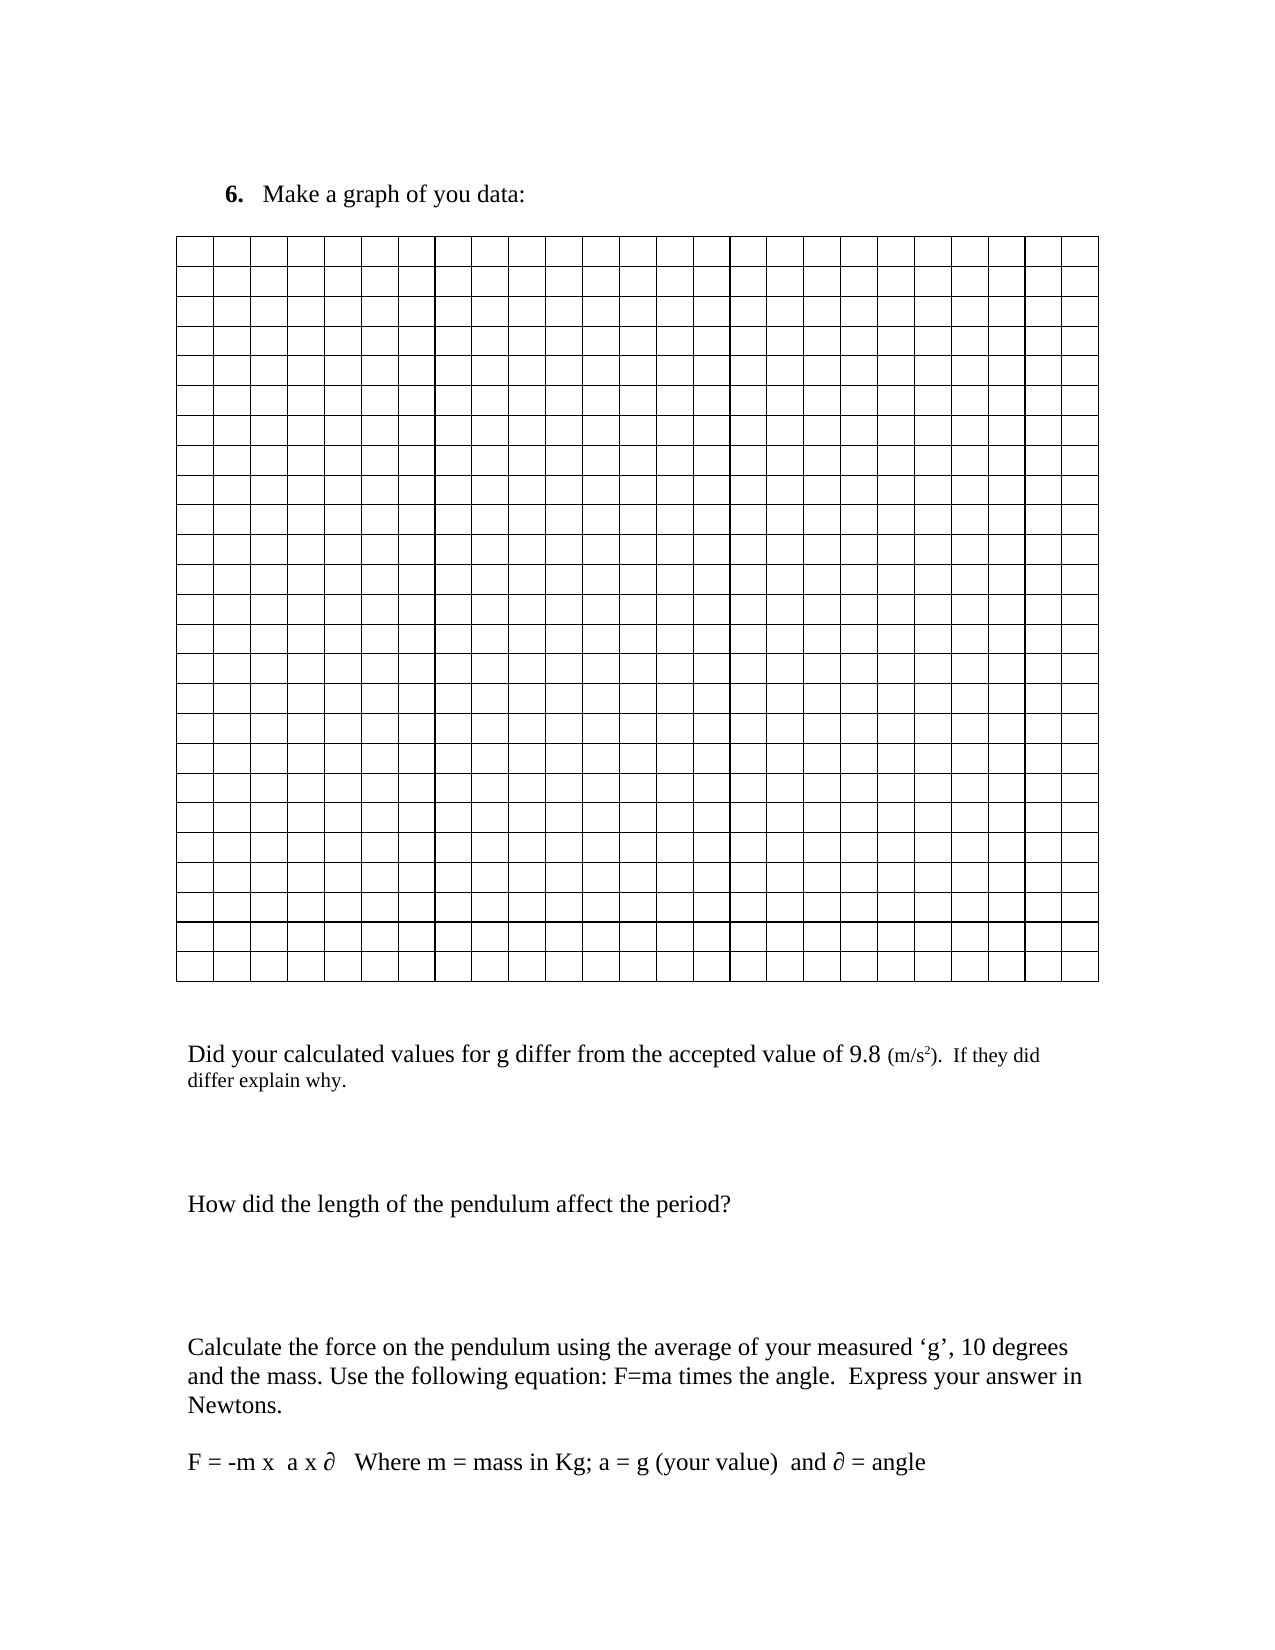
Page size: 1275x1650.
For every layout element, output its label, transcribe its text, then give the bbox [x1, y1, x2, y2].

table_cell [472, 923, 508, 951]
table_cell [952, 416, 988, 445]
table_cell [915, 267, 951, 296]
table_cell [767, 923, 803, 951]
table_cell [952, 625, 988, 653]
table_cell [694, 386, 729, 415]
table_cell [251, 595, 287, 623]
table_cell [915, 863, 951, 892]
table_cell [1062, 476, 1098, 504]
table_cell [841, 535, 877, 564]
table_cell [915, 416, 951, 445]
table_cell [767, 386, 803, 415]
table_cell [546, 267, 582, 296]
table_cell [177, 327, 213, 355]
table_cell [694, 505, 729, 534]
table_cell [657, 625, 693, 653]
table_cell [509, 327, 545, 355]
table_cell [620, 505, 656, 534]
table_cell [472, 535, 508, 564]
table_cell [657, 446, 693, 474]
table_cell [546, 774, 582, 802]
table_cell [1026, 863, 1061, 892]
table_cell [399, 744, 434, 772]
table_header [362, 237, 398, 266]
table_cell [436, 595, 471, 623]
table_cell [657, 356, 693, 385]
table_cell [804, 774, 840, 802]
table_cell [657, 297, 693, 326]
table_cell [288, 356, 324, 385]
table_cell [214, 297, 250, 326]
table_cell [767, 476, 803, 504]
table_cell [731, 595, 766, 623]
table_cell [694, 893, 729, 921]
table_cell [509, 833, 545, 862]
table_cell [546, 714, 582, 743]
table_cell [472, 833, 508, 862]
table_cell [915, 595, 951, 623]
table_cell [546, 923, 582, 951]
table_cell [1026, 416, 1061, 445]
table_cell [436, 863, 471, 892]
table_cell [620, 416, 656, 445]
table_cell [731, 684, 766, 713]
table_cell [952, 565, 988, 594]
table_cell [989, 893, 1024, 921]
table_cell [841, 386, 877, 415]
table_cell [251, 774, 287, 802]
table_cell [657, 952, 693, 981]
table_cell [878, 356, 914, 385]
table_header [436, 237, 471, 266]
table_cell [620, 863, 656, 892]
table_cell [399, 327, 434, 355]
table_cell [841, 803, 877, 832]
table_cell [767, 714, 803, 743]
table_cell [804, 565, 840, 594]
table_cell [620, 952, 656, 981]
table_cell [472, 356, 508, 385]
table_cell [214, 416, 250, 445]
table_cell [583, 535, 619, 564]
table_cell [989, 505, 1024, 534]
table_cell [989, 595, 1024, 623]
table_header [177, 237, 213, 266]
table_cell [1062, 893, 1098, 921]
table_cell [399, 654, 434, 683]
table_cell [767, 803, 803, 832]
table_cell [546, 297, 582, 326]
table_cell [915, 923, 951, 951]
table_cell [214, 535, 250, 564]
table_cell [436, 923, 471, 951]
table_cell [436, 476, 471, 504]
table_cell [472, 386, 508, 415]
table_cell [583, 565, 619, 594]
table_cell [657, 595, 693, 623]
table_cell [399, 893, 434, 921]
table_cell [325, 625, 361, 653]
table_cell [1026, 565, 1061, 594]
table_cell [472, 565, 508, 594]
table_cell [1026, 714, 1061, 743]
table_cell [251, 446, 287, 474]
table_cell [694, 595, 729, 623]
table_cell [362, 476, 398, 504]
table_cell [694, 744, 729, 772]
table_cell [436, 625, 471, 653]
table_cell [362, 774, 398, 802]
table_cell [399, 267, 434, 296]
table_cell [214, 952, 250, 981]
table_cell [731, 625, 766, 653]
table_cell [362, 595, 398, 623]
table_cell [694, 446, 729, 474]
table_cell [583, 505, 619, 534]
table_cell [288, 833, 324, 862]
table_cell [731, 923, 766, 951]
table_cell [989, 386, 1024, 415]
table_cell [325, 476, 361, 504]
table_cell [915, 684, 951, 713]
table_cell [583, 416, 619, 445]
table_cell [325, 595, 361, 623]
table_cell [767, 327, 803, 355]
table_cell [399, 684, 434, 713]
table_cell [288, 893, 324, 921]
table_cell [177, 386, 213, 415]
table_cell [177, 595, 213, 623]
table_cell [214, 774, 250, 802]
table_cell [915, 446, 951, 474]
table_cell [731, 267, 766, 296]
table_cell [177, 654, 213, 683]
table_cell [509, 893, 545, 921]
table_cell [583, 833, 619, 862]
table_cell [214, 595, 250, 623]
table_cell [694, 654, 729, 683]
table_cell [362, 833, 398, 862]
table_header [804, 237, 840, 266]
table_cell [657, 893, 693, 921]
table_cell [509, 356, 545, 385]
table_cell [731, 535, 766, 564]
table_cell [251, 416, 287, 445]
table_cell [509, 416, 545, 445]
table_cell [325, 893, 361, 921]
table_cell [767, 505, 803, 534]
table_cell [214, 625, 250, 653]
table_cell [177, 505, 213, 534]
table_cell [915, 625, 951, 653]
table_cell [583, 476, 619, 504]
table_cell [288, 327, 324, 355]
table_cell [399, 833, 434, 862]
table_cell [472, 654, 508, 683]
table_cell [509, 923, 545, 951]
table_cell [878, 923, 914, 951]
table_cell [657, 565, 693, 594]
table_cell [546, 327, 582, 355]
table_cell [177, 744, 213, 772]
table_cell [251, 297, 287, 326]
table_cell [509, 595, 545, 623]
table_cell [362, 386, 398, 415]
table_cell [915, 505, 951, 534]
table_cell [509, 267, 545, 296]
table_cell [841, 744, 877, 772]
table_cell [362, 565, 398, 594]
table_cell [989, 327, 1024, 355]
table_cell [325, 833, 361, 862]
table_cell [989, 774, 1024, 802]
table_cell [841, 505, 877, 534]
table_cell [878, 386, 914, 415]
table_cell [399, 446, 434, 474]
table_cell [472, 863, 508, 892]
table_header [620, 237, 656, 266]
table_cell [989, 535, 1024, 564]
table_cell [214, 386, 250, 415]
table_cell [1026, 267, 1061, 296]
table_cell [251, 327, 287, 355]
table_cell [472, 684, 508, 713]
table_header [694, 237, 729, 266]
table_cell [767, 565, 803, 594]
table_cell [694, 863, 729, 892]
table_cell [694, 476, 729, 504]
table_cell [952, 654, 988, 683]
table_cell [399, 297, 434, 326]
table_cell [620, 625, 656, 653]
table_cell [436, 386, 471, 415]
table_cell [288, 952, 324, 981]
table_cell [288, 803, 324, 832]
table_cell [1026, 535, 1061, 564]
table_cell [620, 595, 656, 623]
table_cell [841, 297, 877, 326]
table_cell [509, 297, 545, 326]
table_cell [177, 833, 213, 862]
table_header [509, 237, 545, 266]
table_cell [620, 654, 656, 683]
list Make a graph of you data: [225, 179, 1087, 207]
table_cell [1026, 505, 1061, 534]
table_cell [214, 476, 250, 504]
table_cell [325, 654, 361, 683]
table_cell [1062, 505, 1098, 534]
table_cell [878, 833, 914, 862]
table_cell [841, 416, 877, 445]
table_cell [1026, 327, 1061, 355]
table_cell [177, 267, 213, 296]
table_cell [583, 267, 619, 296]
table_cell [546, 833, 582, 862]
table_cell [399, 595, 434, 623]
table_cell [546, 505, 582, 534]
table_cell [288, 535, 324, 564]
table_cell [509, 386, 545, 415]
table_cell [509, 952, 545, 981]
table_cell [731, 416, 766, 445]
table_cell [472, 595, 508, 623]
table_cell [694, 952, 729, 981]
table_cell [657, 476, 693, 504]
table_cell [288, 446, 324, 474]
table_cell [841, 952, 877, 981]
table_cell [952, 505, 988, 534]
table_cell [214, 714, 250, 743]
table_cell [878, 416, 914, 445]
table_cell [362, 267, 398, 296]
table_cell [804, 893, 840, 921]
table_cell [472, 505, 508, 534]
table_cell [214, 833, 250, 862]
table_cell [399, 505, 434, 534]
table_cell [325, 297, 361, 326]
table_cell [804, 684, 840, 713]
table_cell [399, 774, 434, 802]
table_cell [915, 893, 951, 921]
table_cell [472, 714, 508, 743]
table_cell [804, 952, 840, 981]
table_cell [583, 893, 619, 921]
table_cell [1026, 297, 1061, 326]
table_cell [1062, 952, 1098, 981]
table_header [472, 237, 508, 266]
table_cell [214, 327, 250, 355]
table_cell [694, 535, 729, 564]
table_cell [583, 297, 619, 326]
table_cell [952, 774, 988, 802]
table_cell [251, 654, 287, 683]
table_cell [251, 476, 287, 504]
table_cell [214, 863, 250, 892]
table_cell [251, 505, 287, 534]
table_cell [731, 744, 766, 772]
table_cell [694, 774, 729, 802]
table_cell [472, 267, 508, 296]
table_cell [620, 714, 656, 743]
table_cell [325, 714, 361, 743]
table_header [325, 237, 361, 266]
table_cell [878, 297, 914, 326]
table_header [1026, 237, 1061, 266]
table_cell [878, 803, 914, 832]
table_cell [878, 654, 914, 683]
table_cell [546, 476, 582, 504]
table_cell [288, 565, 324, 594]
table_cell [804, 833, 840, 862]
table_cell [472, 625, 508, 653]
table_cell [657, 386, 693, 415]
table_cell [804, 386, 840, 415]
table_cell [288, 714, 324, 743]
table_cell [325, 803, 361, 832]
table_cell [731, 446, 766, 474]
table_cell [399, 803, 434, 832]
table_cell [509, 684, 545, 713]
table_cell [804, 446, 840, 474]
table_cell [952, 714, 988, 743]
table_cell [362, 446, 398, 474]
table_cell [1026, 386, 1061, 415]
table_cell [251, 625, 287, 653]
table_cell [325, 565, 361, 594]
table_cell [509, 505, 545, 534]
table_cell [1062, 684, 1098, 713]
table_cell [878, 744, 914, 772]
text Did your calculated values for g differ from the accepted value of 9.8 (m/s2). If they did differ explain why. [187, 1039, 1087, 1092]
table_cell [878, 952, 914, 981]
table_cell [878, 505, 914, 534]
table_cell [952, 595, 988, 623]
table_cell [1062, 416, 1098, 445]
table_cell [472, 416, 508, 445]
table_cell [878, 863, 914, 892]
table_cell [251, 893, 287, 921]
table_cell [731, 297, 766, 326]
table_cell [989, 297, 1024, 326]
table_cell [214, 803, 250, 832]
table_cell [251, 684, 287, 713]
table_cell [915, 774, 951, 802]
table_cell [1026, 476, 1061, 504]
table_cell [436, 803, 471, 832]
table_cell [804, 625, 840, 653]
table_cell [362, 952, 398, 981]
table_cell [767, 625, 803, 653]
table_cell [177, 803, 213, 832]
table_cell [804, 356, 840, 385]
table_cell [620, 356, 656, 385]
table_cell [583, 625, 619, 653]
table_cell [583, 923, 619, 951]
table_cell [804, 267, 840, 296]
table_cell [694, 625, 729, 653]
table_cell [620, 923, 656, 951]
table_cell [583, 356, 619, 385]
table_header [767, 237, 803, 266]
table_cell [952, 803, 988, 832]
table_cell [472, 744, 508, 772]
table_cell [436, 505, 471, 534]
table_cell [399, 535, 434, 564]
table_cell [583, 952, 619, 981]
table_cell [915, 297, 951, 326]
table_cell [288, 267, 324, 296]
table_cell [362, 416, 398, 445]
table_cell [989, 952, 1024, 981]
table_cell [989, 446, 1024, 474]
table_cell [1062, 774, 1098, 802]
table_cell [620, 803, 656, 832]
table_cell [472, 297, 508, 326]
table_cell [989, 625, 1024, 653]
table_cell [583, 654, 619, 683]
table_cell [177, 923, 213, 951]
table_cell [952, 744, 988, 772]
table_cell [583, 774, 619, 802]
table_cell [546, 535, 582, 564]
table_cell [657, 744, 693, 772]
table_cell [325, 416, 361, 445]
table_cell [952, 923, 988, 951]
table_cell [841, 893, 877, 921]
table_cell [915, 952, 951, 981]
table_header [878, 237, 914, 266]
table_cell [841, 923, 877, 951]
table_header [288, 237, 324, 266]
table_header [915, 237, 951, 266]
table_cell [546, 893, 582, 921]
table_cell [731, 386, 766, 415]
table_cell [878, 565, 914, 594]
table_cell [583, 684, 619, 713]
table_cell [1062, 386, 1098, 415]
table_cell [620, 893, 656, 921]
table_cell [841, 446, 877, 474]
table_cell [731, 833, 766, 862]
table_cell [989, 863, 1024, 892]
table_cell [288, 505, 324, 534]
table_cell [952, 297, 988, 326]
table_cell [767, 535, 803, 564]
table_cell [177, 476, 213, 504]
table_cell [1062, 803, 1098, 832]
table_cell [583, 386, 619, 415]
table_cell [694, 565, 729, 594]
table_cell [952, 327, 988, 355]
table_cell [325, 744, 361, 772]
table_cell [1026, 952, 1061, 981]
table_cell [436, 744, 471, 772]
table_cell [952, 476, 988, 504]
table_cell [989, 923, 1024, 951]
table_cell [878, 625, 914, 653]
table_cell [989, 684, 1024, 713]
table_cell [251, 565, 287, 594]
table_cell [288, 297, 324, 326]
table_cell [546, 416, 582, 445]
table_cell [915, 714, 951, 743]
table_cell [657, 267, 693, 296]
table_cell [767, 684, 803, 713]
table_cell [915, 327, 951, 355]
table_cell [731, 476, 766, 504]
table_header [214, 237, 250, 266]
table_cell [546, 356, 582, 385]
table_cell [694, 356, 729, 385]
table_cell [804, 416, 840, 445]
table_cell [804, 505, 840, 534]
table_cell [251, 952, 287, 981]
table_cell [989, 803, 1024, 832]
table_cell [1062, 625, 1098, 653]
table_cell [1062, 327, 1098, 355]
table_cell [251, 386, 287, 415]
table_cell [878, 446, 914, 474]
table_cell [731, 505, 766, 534]
table_cell [436, 654, 471, 683]
table_cell [177, 297, 213, 326]
table_cell [1026, 803, 1061, 832]
table_cell [804, 744, 840, 772]
table_cell [620, 267, 656, 296]
table_cell [509, 714, 545, 743]
table_cell [657, 833, 693, 862]
table_cell [952, 446, 988, 474]
table_cell [915, 654, 951, 683]
table_cell [583, 863, 619, 892]
table_cell [362, 535, 398, 564]
table_cell [436, 714, 471, 743]
table_cell [620, 744, 656, 772]
table_cell [546, 625, 582, 653]
table_cell [436, 535, 471, 564]
table_cell [731, 803, 766, 832]
table_cell [546, 803, 582, 832]
table_cell [362, 863, 398, 892]
table_cell [1026, 625, 1061, 653]
table_cell [436, 267, 471, 296]
table_cell [177, 774, 213, 802]
table_cell [214, 446, 250, 474]
table_cell [804, 923, 840, 951]
table_cell [767, 744, 803, 772]
table_cell [1062, 595, 1098, 623]
table_cell [177, 893, 213, 921]
table_cell [657, 327, 693, 355]
table_cell [620, 446, 656, 474]
table_cell [915, 744, 951, 772]
table_cell [767, 416, 803, 445]
table_cell [804, 297, 840, 326]
table_cell [1062, 297, 1098, 326]
table_cell [694, 416, 729, 445]
table_cell [915, 803, 951, 832]
table_cell [989, 654, 1024, 683]
table_cell [657, 654, 693, 683]
table_cell [288, 416, 324, 445]
table_cell [362, 327, 398, 355]
table_cell [694, 684, 729, 713]
table_cell [694, 923, 729, 951]
table_cell [841, 654, 877, 683]
table_cell [767, 952, 803, 981]
table_cell [436, 356, 471, 385]
table_cell [694, 714, 729, 743]
table_cell [251, 356, 287, 385]
table_cell [362, 297, 398, 326]
table_cell [509, 565, 545, 594]
table_cell [989, 267, 1024, 296]
table_cell [583, 446, 619, 474]
table_cell [1026, 744, 1061, 772]
table_cell [767, 356, 803, 385]
table_cell [841, 565, 877, 594]
table_cell [177, 565, 213, 594]
table_cell [177, 714, 213, 743]
table_cell [436, 952, 471, 981]
table_cell [878, 327, 914, 355]
table_cell [509, 625, 545, 653]
table_cell [767, 774, 803, 802]
table_cell [546, 386, 582, 415]
table_cell [325, 774, 361, 802]
table_cell [1026, 356, 1061, 385]
table_cell [804, 714, 840, 743]
table_cell [989, 416, 1024, 445]
text How did the length of the pendulum affect the period? [187, 1189, 1087, 1217]
table_cell [1062, 535, 1098, 564]
table_cell [546, 744, 582, 772]
table_cell [841, 327, 877, 355]
table_cell [362, 684, 398, 713]
table_cell [362, 893, 398, 921]
table_cell [288, 595, 324, 623]
table_cell [472, 952, 508, 981]
table_cell [989, 714, 1024, 743]
table_cell [952, 863, 988, 892]
table_cell [509, 744, 545, 772]
table_cell [694, 327, 729, 355]
table_cell [288, 774, 324, 802]
table_cell [767, 446, 803, 474]
table_cell [989, 744, 1024, 772]
table_cell [325, 446, 361, 474]
table_cell [878, 684, 914, 713]
table_cell [657, 535, 693, 564]
table_cell [436, 684, 471, 713]
table_cell [583, 327, 619, 355]
table_cell [915, 565, 951, 594]
table_cell [251, 267, 287, 296]
table_cell [214, 267, 250, 296]
table_cell [1026, 893, 1061, 921]
table_cell [214, 356, 250, 385]
table_cell [251, 803, 287, 832]
table_cell [214, 565, 250, 594]
table_cell [583, 803, 619, 832]
table_cell [214, 893, 250, 921]
table_cell [546, 684, 582, 713]
table_cell [731, 774, 766, 802]
table_header [731, 237, 766, 266]
table_cell [214, 505, 250, 534]
table_cell [509, 446, 545, 474]
table_cell [214, 654, 250, 683]
table_cell [472, 327, 508, 355]
table_cell [1062, 714, 1098, 743]
table_cell [915, 535, 951, 564]
table_cell [177, 625, 213, 653]
table_cell [1026, 774, 1061, 802]
table_cell [177, 952, 213, 981]
table_cell [657, 714, 693, 743]
table_cell [767, 267, 803, 296]
table_cell [251, 923, 287, 951]
table_cell [952, 952, 988, 981]
table_cell [436, 416, 471, 445]
table_cell [288, 923, 324, 951]
table_cell [841, 774, 877, 802]
table_cell [731, 356, 766, 385]
table_cell [657, 923, 693, 951]
table_cell [989, 356, 1024, 385]
table_cell [620, 476, 656, 504]
table_cell [362, 654, 398, 683]
table_cell [288, 625, 324, 653]
table_cell [1062, 923, 1098, 951]
table_cell [472, 803, 508, 832]
table_cell [620, 833, 656, 862]
table_cell [878, 476, 914, 504]
table_cell [767, 654, 803, 683]
table_cell [620, 535, 656, 564]
table_cell [878, 267, 914, 296]
table_cell [878, 714, 914, 743]
table_cell [288, 684, 324, 713]
table_header [399, 237, 434, 266]
table_cell [731, 863, 766, 892]
table_cell [841, 714, 877, 743]
table_cell [804, 327, 840, 355]
table_cell [509, 535, 545, 564]
table_cell [841, 684, 877, 713]
table_cell [546, 446, 582, 474]
table_cell [694, 803, 729, 832]
table_cell [546, 595, 582, 623]
table_cell [583, 744, 619, 772]
table_header [989, 237, 1024, 266]
table_cell [362, 625, 398, 653]
table_cell [657, 803, 693, 832]
table_cell [767, 893, 803, 921]
table_cell [952, 356, 988, 385]
table_cell [251, 744, 287, 772]
table_cell [177, 535, 213, 564]
table_cell [325, 863, 361, 892]
table_cell [399, 923, 434, 951]
table_cell [509, 774, 545, 802]
table_cell [1062, 356, 1098, 385]
table_cell [841, 833, 877, 862]
table_cell [325, 923, 361, 951]
table_cell [620, 565, 656, 594]
table_cell [915, 476, 951, 504]
table_cell [804, 654, 840, 683]
table_cell [841, 595, 877, 623]
table_cell [620, 774, 656, 802]
table_cell [288, 744, 324, 772]
table_cell [325, 327, 361, 355]
table_cell [731, 893, 766, 921]
table_cell [878, 893, 914, 921]
table_cell [583, 595, 619, 623]
table_cell [657, 774, 693, 802]
table_cell [546, 863, 582, 892]
table_header [841, 237, 877, 266]
table_cell [804, 863, 840, 892]
table_cell [399, 565, 434, 594]
table_header [657, 237, 693, 266]
table_cell [952, 535, 988, 564]
table_cell [399, 476, 434, 504]
table_cell [989, 565, 1024, 594]
table_cell [472, 893, 508, 921]
table_cell [325, 386, 361, 415]
table_cell [436, 565, 471, 594]
table_cell [288, 654, 324, 683]
table_cell [952, 267, 988, 296]
table_cell [694, 267, 729, 296]
table_cell [1026, 684, 1061, 713]
table_cell [878, 595, 914, 623]
table_cell [177, 684, 213, 713]
table_cell [915, 356, 951, 385]
table_cell [804, 535, 840, 564]
table_header [952, 237, 988, 266]
table_cell [177, 416, 213, 445]
table_cell [989, 476, 1024, 504]
table_cell [694, 833, 729, 862]
table_cell [841, 476, 877, 504]
table_cell [251, 535, 287, 564]
table_cell [1062, 446, 1098, 474]
table_cell [841, 267, 877, 296]
table_cell [657, 863, 693, 892]
table_cell [657, 416, 693, 445]
table_header [583, 237, 619, 266]
text Calculate the force on the pendulum using the average of your measured ‘g’, 10 degrees and the mass. Use the following equation: F=ma times the angle. Express your answer in Newtons. [187, 1332, 1087, 1419]
table_cell [436, 297, 471, 326]
table_cell [399, 356, 434, 385]
table_cell [546, 565, 582, 594]
table_cell [362, 714, 398, 743]
table_cell [399, 952, 434, 981]
table_cell [177, 863, 213, 892]
table_cell [841, 625, 877, 653]
table_cell [583, 714, 619, 743]
table_cell [325, 505, 361, 534]
table_cell [878, 535, 914, 564]
table_cell [399, 386, 434, 415]
table_cell [1026, 446, 1061, 474]
table_cell [251, 863, 287, 892]
table_cell [362, 923, 398, 951]
table_cell [214, 923, 250, 951]
table_header [251, 237, 287, 266]
table_cell [1026, 833, 1061, 862]
table_cell [620, 297, 656, 326]
table_cell [214, 744, 250, 772]
table_cell [767, 595, 803, 623]
table_cell [288, 386, 324, 415]
table_header [1062, 237, 1098, 266]
table_cell [509, 863, 545, 892]
table_cell [1062, 833, 1098, 862]
table_cell [620, 386, 656, 415]
table_cell [989, 833, 1024, 862]
table_cell [362, 744, 398, 772]
table_cell [1026, 595, 1061, 623]
table_cell [325, 267, 361, 296]
table_cell [657, 684, 693, 713]
table_cell [436, 893, 471, 921]
table_cell [952, 893, 988, 921]
table_cell [731, 952, 766, 981]
table_cell [804, 476, 840, 504]
table_cell [731, 654, 766, 683]
table_cell [399, 863, 434, 892]
table_cell [436, 833, 471, 862]
table_cell [325, 356, 361, 385]
table_cell [620, 327, 656, 355]
table_cell [767, 297, 803, 326]
table_cell [214, 684, 250, 713]
table_cell [694, 297, 729, 326]
table_cell [362, 356, 398, 385]
table_header [546, 237, 582, 266]
table_cell [841, 863, 877, 892]
table_cell [509, 803, 545, 832]
table_cell [325, 684, 361, 713]
table_cell [362, 803, 398, 832]
table_cell [399, 625, 434, 653]
table_cell [177, 446, 213, 474]
table_cell [399, 714, 434, 743]
table_cell [952, 833, 988, 862]
table_cell [362, 505, 398, 534]
table_cell [620, 684, 656, 713]
table_cell [804, 803, 840, 832]
table_cell [1062, 565, 1098, 594]
table_cell [1062, 863, 1098, 892]
table_cell [767, 833, 803, 862]
table_cell [325, 952, 361, 981]
table_cell [546, 952, 582, 981]
table_cell [472, 476, 508, 504]
table_cell [952, 386, 988, 415]
table_cell [436, 446, 471, 474]
table_cell [251, 714, 287, 743]
table_cell [472, 774, 508, 802]
table_cell [1062, 654, 1098, 683]
table_cell [1026, 923, 1061, 951]
table_cell [325, 535, 361, 564]
table_cell [767, 863, 803, 892]
text F = -m x a x ∂ Where m = mass in Kg; a = g (your value) and ∂ = angle [187, 1447, 1087, 1476]
table_cell [952, 684, 988, 713]
table_cell [288, 863, 324, 892]
table_cell [509, 654, 545, 683]
table_cell [841, 356, 877, 385]
table_cell [472, 446, 508, 474]
table_cell [731, 327, 766, 355]
table_cell [509, 476, 545, 504]
table_cell [657, 505, 693, 534]
table_cell [177, 356, 213, 385]
table_cell [251, 833, 287, 862]
table_cell [915, 833, 951, 862]
table_cell [1062, 744, 1098, 772]
table_cell [436, 774, 471, 802]
table_cell [546, 654, 582, 683]
table_cell [399, 416, 434, 445]
table_cell [1026, 654, 1061, 683]
table_cell [915, 386, 951, 415]
table_cell [436, 327, 471, 355]
table_cell [731, 714, 766, 743]
table_cell [1062, 267, 1098, 296]
table_cell [731, 565, 766, 594]
table_cell [878, 774, 914, 802]
table_cell [804, 595, 840, 623]
table_cell [288, 476, 324, 504]
